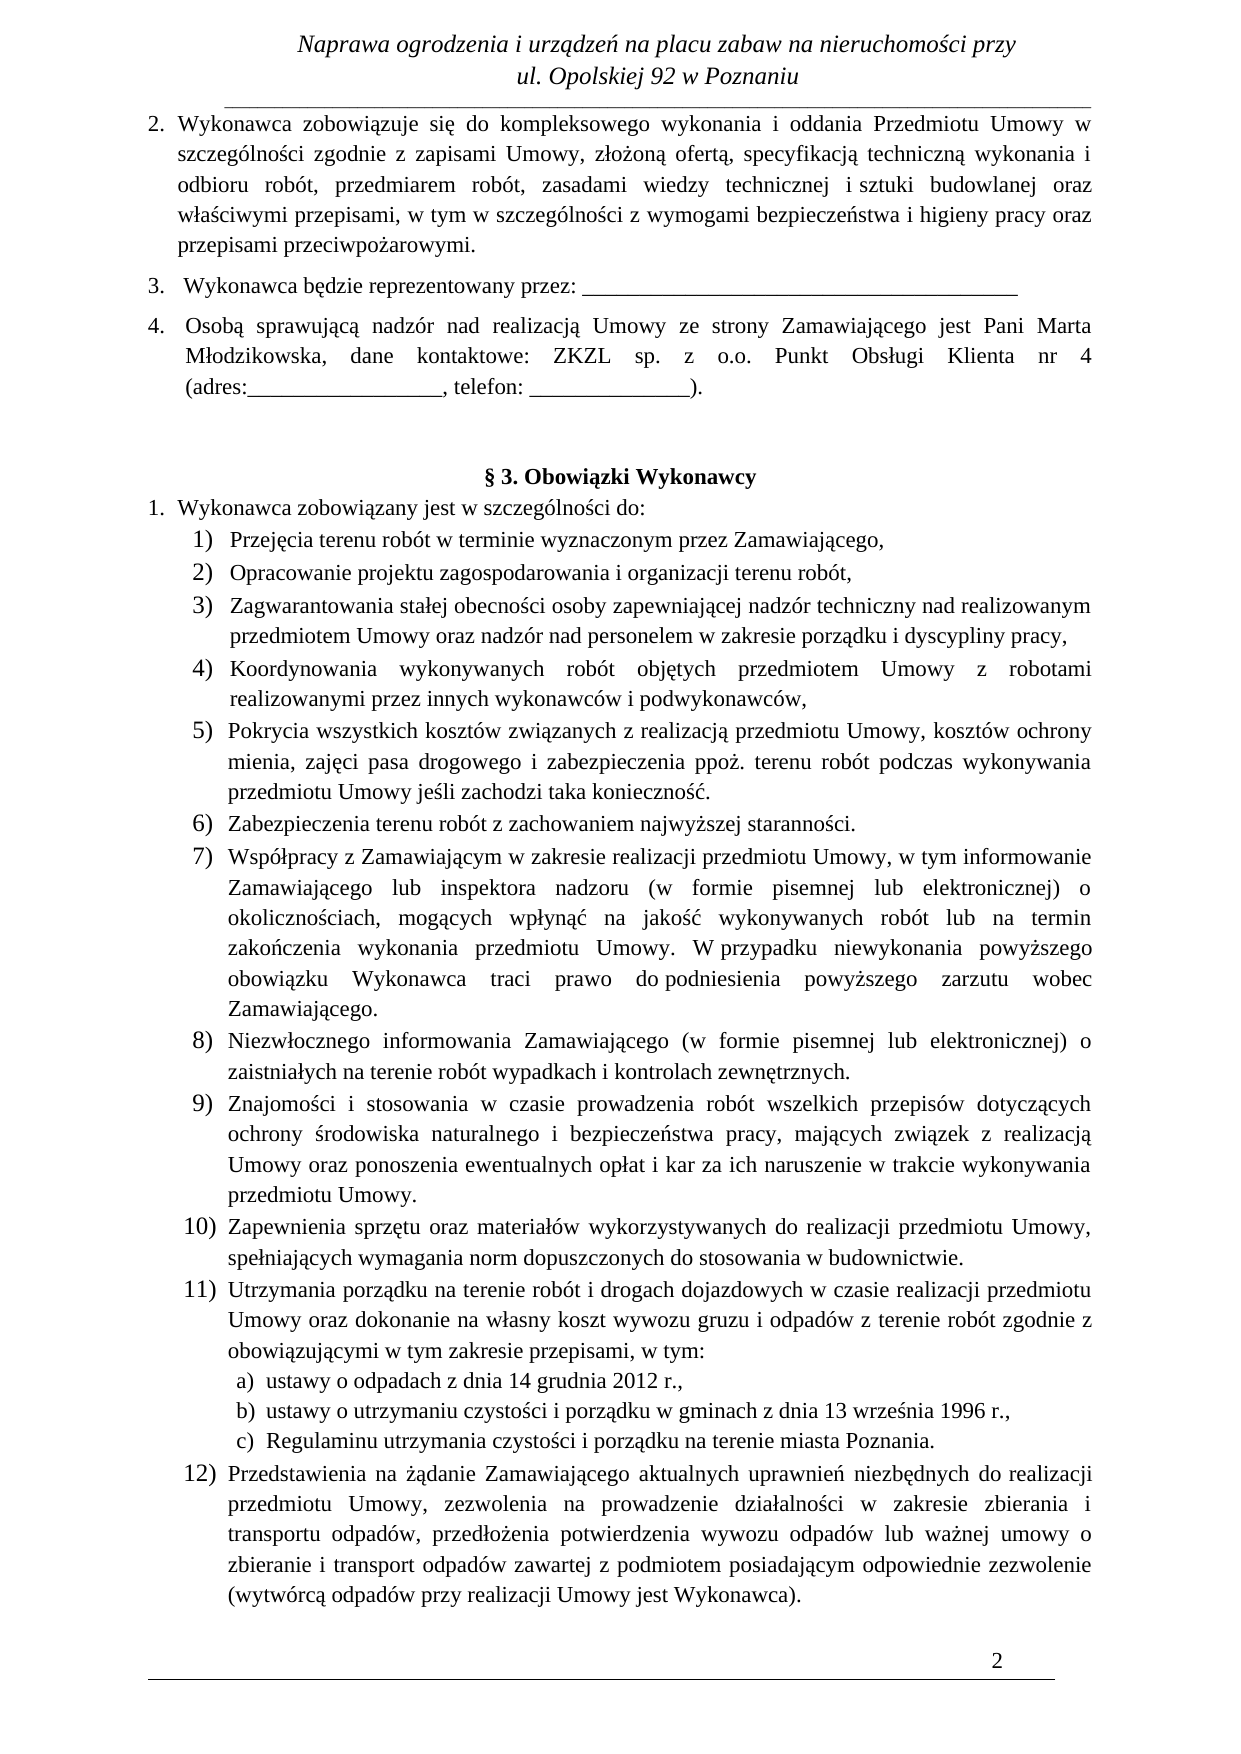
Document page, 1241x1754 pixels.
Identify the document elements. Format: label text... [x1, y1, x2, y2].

list Zagwarantowania stałej obecności osoby zapewniającej nadzór techniczny nad realizowanym przedmiotem Umowy oraz nadzór nad personelem w zakresie porządku i dyscypliny pracy, [192, 590, 1093, 649]
list Zabezpieczenia terenu robót z zachowaniem najwyższej staranności. [192, 808, 1093, 837]
list ustawy o odpadach z dnia 14 grudnia 2012 r., [236, 1367, 1093, 1393]
list Regulaminu utrzymania czystości i porządku na terenie miasta Poznania. [236, 1427, 1093, 1454]
list ustawy o utrzymaniu czystości i porządku w gminach z dnia 13 września 1996 r., [236, 1397, 1093, 1423]
list Osobą sprawującą nadzór nad realizacją Umowy ze strony Zamawiającego jest Pani Marta Młodzikowska, dane kontaktowe: ZKZL sp. z o.o. Punkt Obsługi Klienta nr 4 (adres:_________________, telefon: ______________). [148, 312, 1093, 399]
list Wykonawca zobowiązany jest w szczególności do: [148, 493, 1093, 520]
list Przejęcia terenu robót w terminie wyznaczonym przez Zamawiającego, [192, 524, 1093, 552]
list Opracowanie projektu zagospodarowania i organizacji terenu robót, [192, 557, 1093, 586]
list Wykonawca będzie reprezentowany przez: ______________________________________ [148, 272, 1093, 298]
list Koordynowania wykonywanych robót objętych przedmiotem Umowy z robotami realizowanymi przez innych wykonawców i podwykonawców, [192, 653, 1093, 712]
list Niezwłocznego informowania Zamawiającego (w formie pisemnej lub elektronicznej) o zaistniałych na terenie robót wypadkach i kontrolach zewnętrznych. [192, 1025, 1093, 1084]
list Pokrycia wszystkich kosztów związanych z realizacją przedmiotu Umowy, kosztów ochrony mienia, zajęci pasa drogowego i zabezpieczenia ppoż. terenu robót podczas wykonywania przedmiotu Umowy jeśli zachodzi taka konieczność. [192, 715, 1093, 804]
list Zapewnienia sprzętu oraz materiałów wykorzystywanych do realizacji przedmiotu Umowy, spełniających wymagania norm dopuszczonych do stosowania w budownictwie. [183, 1211, 1093, 1270]
list Znajomości i stosowania w czasie prowadzenia robót wszelkich przepisów dotyczących ochrony środowiska naturalnego i bezpieczeństwa pracy, mających związek z realizacją Umowy oraz ponoszenia ewentualnych opłat i kar za ich naruszenie w trakcie wykonywania przedmiotu Umowy. [192, 1088, 1093, 1207]
list Przedstawienia na żądanie Zamawiającego aktualnych uprawnień niezbędnych do realizacji przedmiotu Umowy, zezwolenia na prowadzenie działalności w zakresie zbierania i transportu odpadów, przedłożenia potwierdzenia wywozu odpadów lub ważnej umowy o zbieranie i transport odpadów zawartej z podmiotem posiadającym odpowiednie zezwolenie (wytwórcą odpadów przy realizacji Umowy jest Wykonawca). [183, 1458, 1093, 1607]
text § 3. Obowiązki Wykonawcy [148, 463, 1093, 490]
list Współpracy z Zamawiającym w zakresie realizacji przedmiotu Umowy, w tym informowanie Zamawiającego lub inspektora nadzoru (w formie pisemnej lub elektronicznej) o okolicznościach, mogących wpłynąć na jakość wykonywanych robót lub na termin zakończenia wykonania przedmiotu Umowy. W przypadku niewykonania powyższego obowiązku Wykonawca traci prawo do podniesienia powyższego zarzutu wobec Zamawiającego. [192, 841, 1093, 1021]
list Utrzymania porządku na terenie robót i drogach dojazdowych w czasie realizacji przedmiotu Umowy oraz dokonanie na własny koszt wywozu gruzu i odpadów z terenie robót zgodnie z obowiązującymi w tym zakresie przepisami, w tym: [183, 1274, 1093, 1363]
list Wykonawca zobowiązuje się do kompleksowego wykonania i oddania Przedmiotu Umowy w szczególności zgodnie z zapisami Umowy, złożoną ofertą, specyfikacją techniczną wykonania i odbioru robót, przedmiarem robót, zasadami wiedzy technicznej i sztuki budowlanej oraz właściwymi przepisami, w tym w szczególności z wymogami bezpieczeństwa i higieny pracy oraz przepisami przeciwpożarowymi. [148, 110, 1093, 257]
